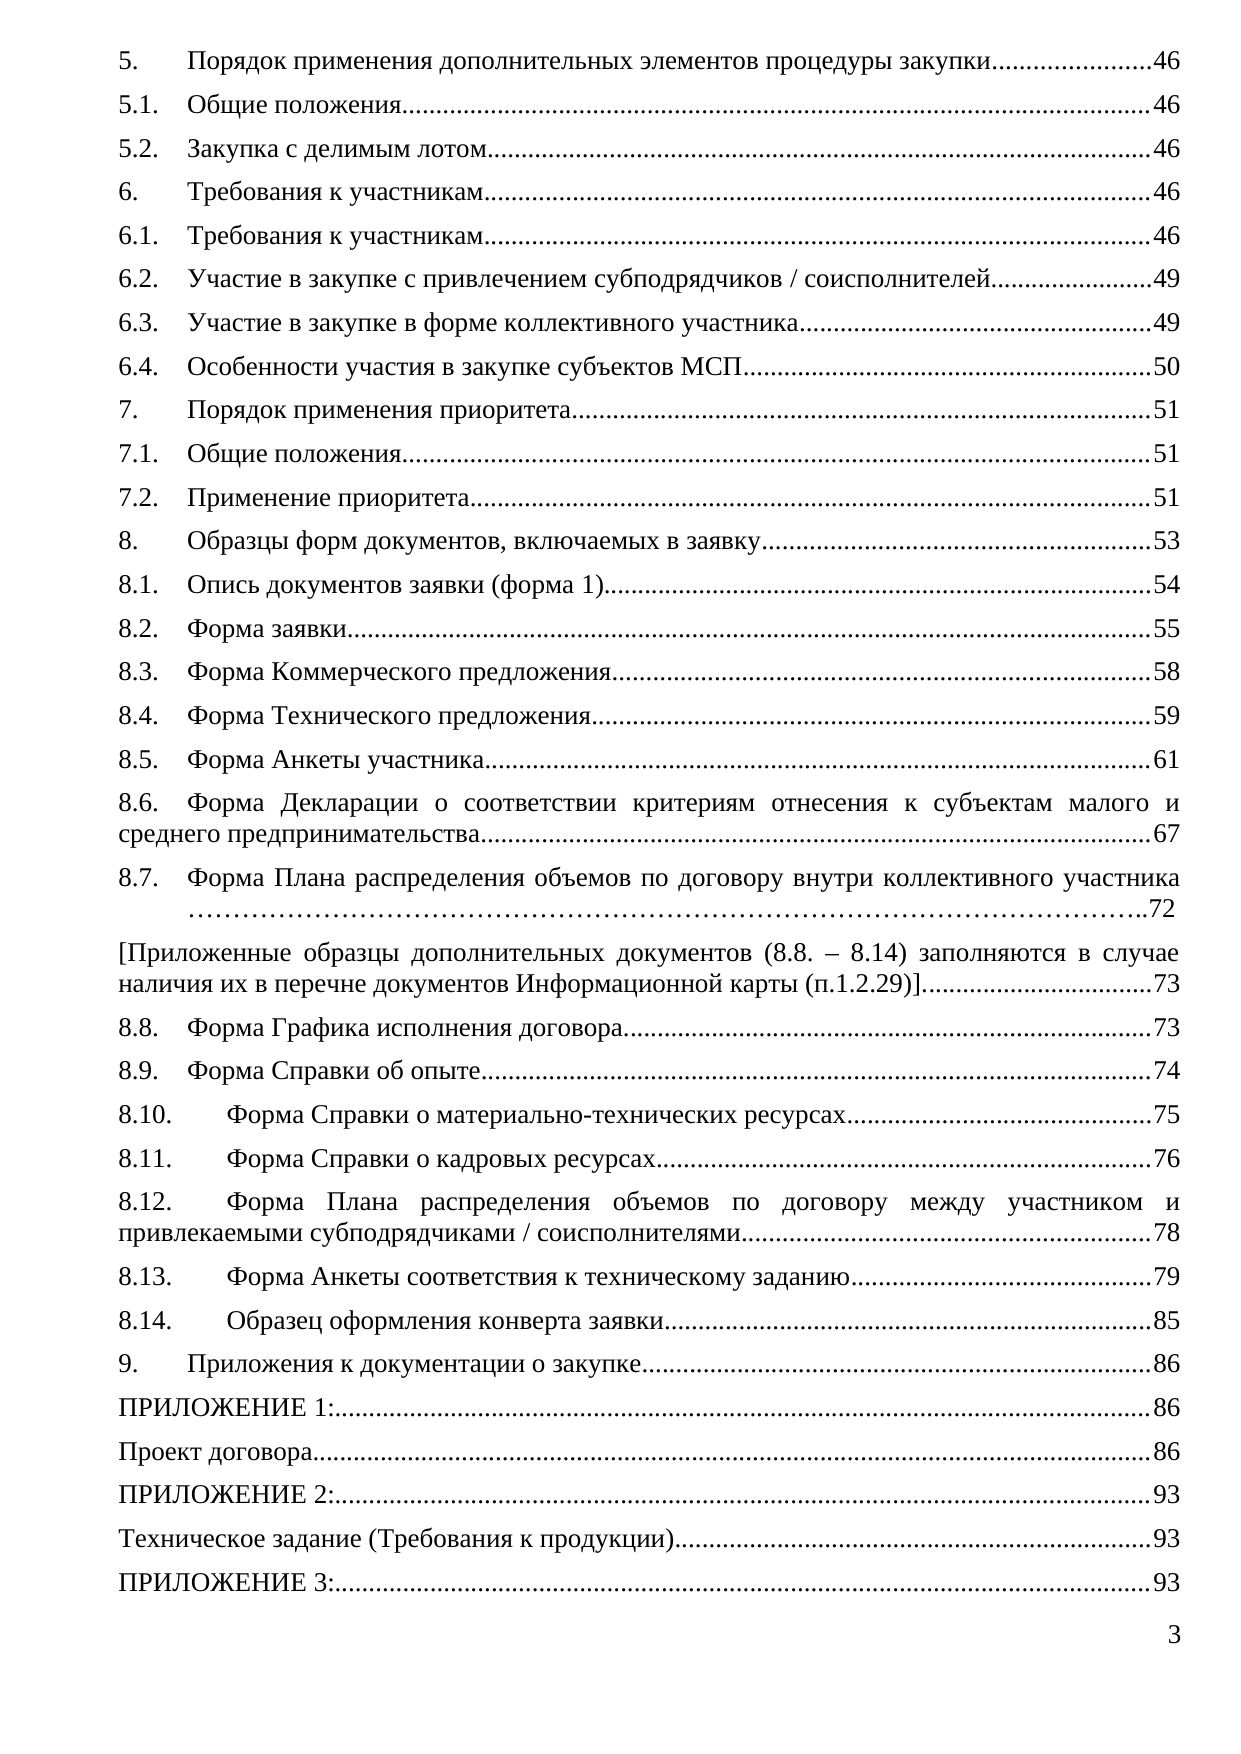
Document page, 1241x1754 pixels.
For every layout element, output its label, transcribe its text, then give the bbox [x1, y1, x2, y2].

text 6.3. Участие в закупке в форме коллективного участника 49 [118, 306, 1181, 337]
text [Приложенные образцы дополнительных документов (8.8. – 8.14) заполняются в случае наличия их в перечне документов Информационной карты (п.1.2.29)]. 73 [118, 936, 1181, 998]
text 8.7. Форма Плана распределения объемов по договору внутри коллективного участника ……………………………………………………………………………………………..72 [118, 861, 1181, 923]
text 8.10. Форма Справки о материально-технических ресурсах 75 [118, 1098, 1181, 1129]
text 5. Порядок применения дополнительных элементов процедуры закупки 46 [118, 44, 1181, 76]
text 5.1. Общие положения 46 [118, 88, 1181, 119]
text Проект договора 86 [118, 1435, 1181, 1466]
text 5.2. Закупка с делимым лотом 46 [118, 132, 1181, 163]
text 8.14. Образец оформления конверта заявки 85 [118, 1304, 1181, 1335]
text 8.11. Форма Справки о кадровых ресурсах 76 [118, 1142, 1181, 1173]
text 8.2. Форма заявки 55 [118, 612, 1181, 643]
text 6.1. Требования к участникам 46 [118, 219, 1181, 250]
text 7. Порядок применения приоритета 51 [118, 393, 1181, 425]
text 6.2. Участие в закупке с привлечением субподрядчиков / соисполнителей 49 [118, 263, 1181, 294]
text 8.12. Форма Плана распределения объемов по договору между участником и привлекаемыми субподрядчиками / соисполнителями 78 [118, 1185, 1181, 1248]
text 8.9. Форма Справки об опыте 74 [118, 1054, 1181, 1086]
text 8.6. Форма Декларации о соответствии критериям отнесения к субъектам малого и среднего предпринимательства 67 [118, 786, 1181, 849]
text Техническое задание (Требования к продукции) 93 [118, 1522, 1181, 1553]
text 8.4. Форма Технического предложения 59 [118, 699, 1181, 730]
text 8.13. Форма Анкеты соответствия к техническому заданию 79 [118, 1260, 1181, 1291]
text 8.3. Форма Коммерческого предложения 58 [118, 655, 1181, 687]
text 8.5. Форма Анкеты участника 61 [118, 743, 1181, 774]
text 6.4. Особенности участия в закупке субъектов МСП 50 [118, 350, 1181, 381]
text 8.1. Опись документов заявки (форма 1) 54 [118, 568, 1181, 599]
text 6. Требования к участникам 46 [118, 175, 1181, 206]
text 7.2. Применение приоритета 51 [118, 481, 1181, 512]
text ПРИЛОЖЕНИЕ 3: 93 [118, 1566, 1181, 1597]
text 9. Приложения к документации о закупке 86 [118, 1347, 1181, 1378]
text ПРИЛОЖЕНИЕ 1: 86 [118, 1391, 1181, 1422]
text 8. Образцы форм документов, включаемых в заявку 53 [118, 524, 1181, 556]
text 7.1. Общие положения 51 [118, 437, 1181, 468]
text ПРИЛОЖЕНИЕ 2: 93 [118, 1478, 1181, 1509]
text 8.8. Форма Графика исполнения договора. 73 [118, 1011, 1181, 1042]
